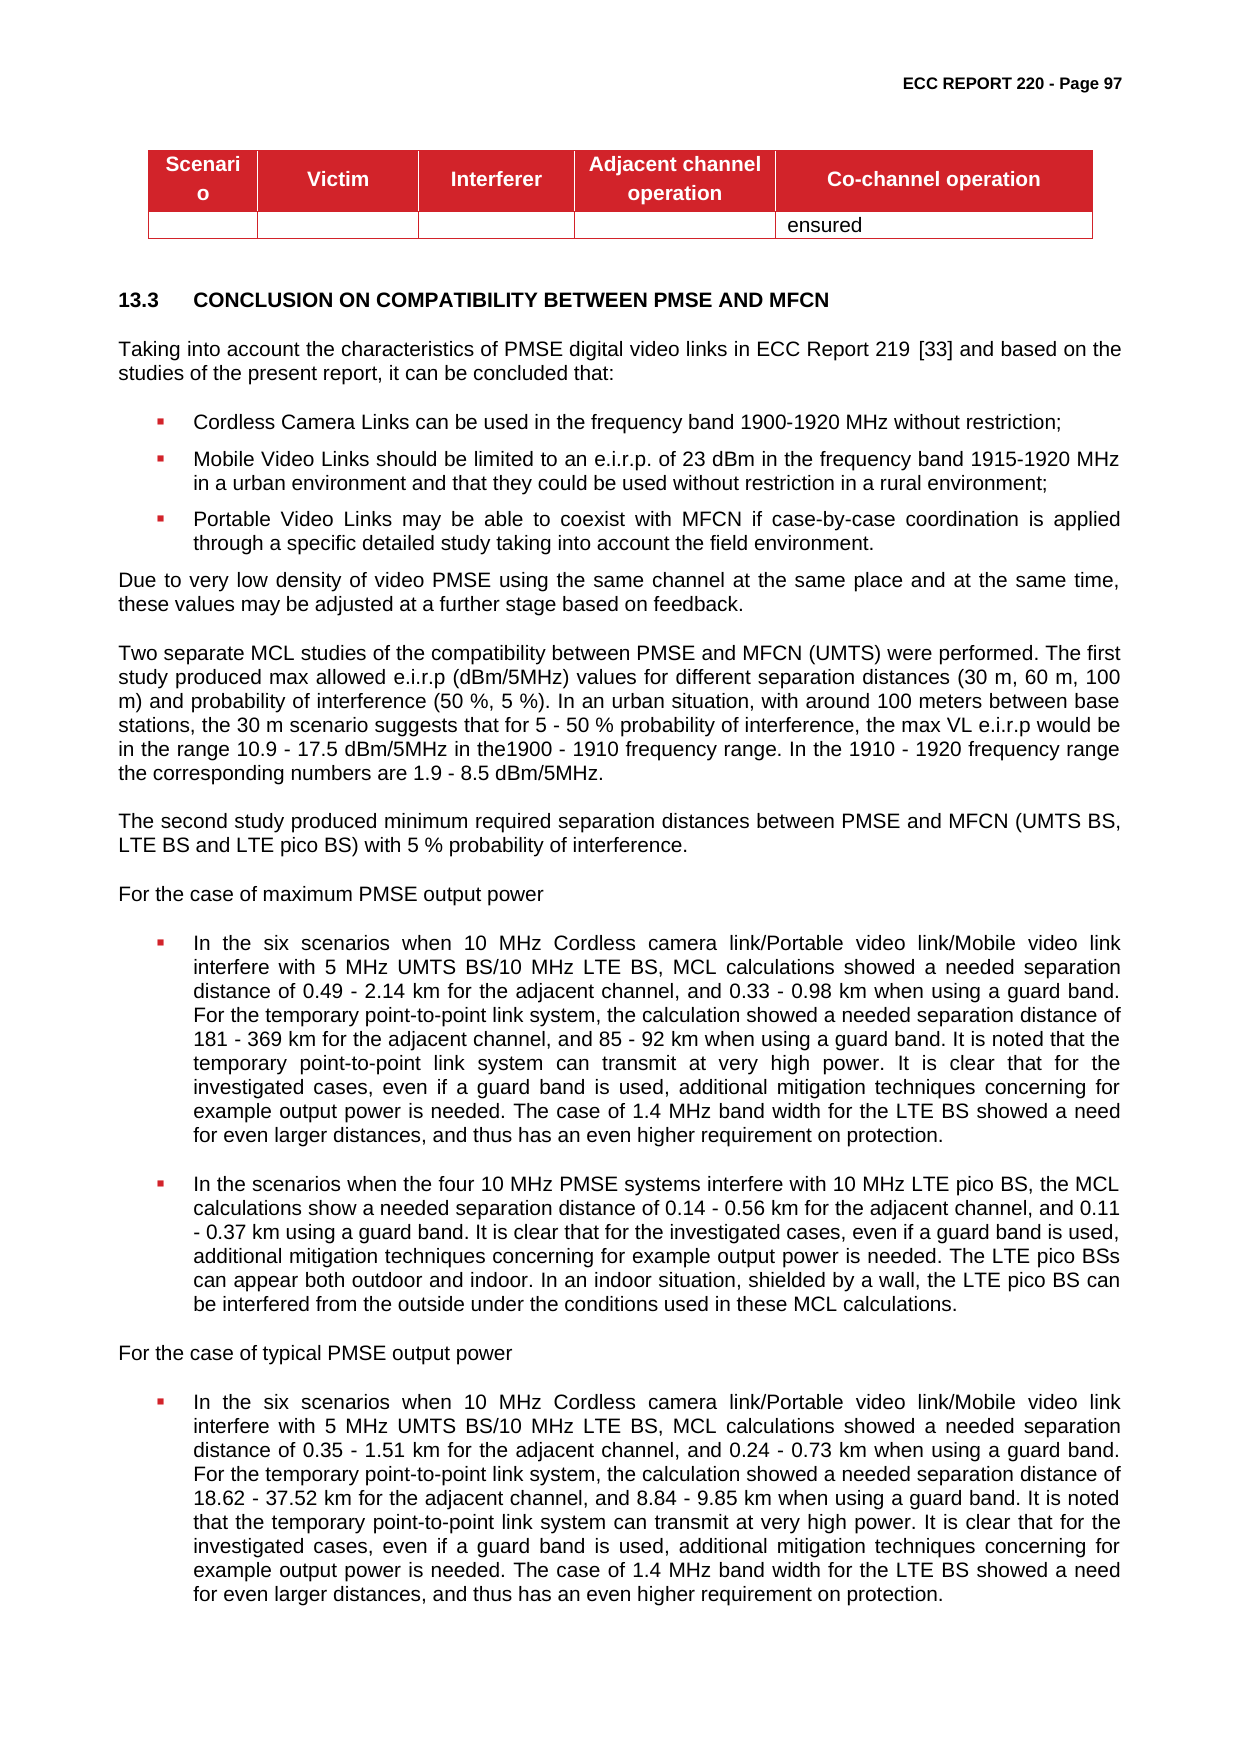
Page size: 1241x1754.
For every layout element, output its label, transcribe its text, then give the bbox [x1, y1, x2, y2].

text 13.3 CONCLUSION ON COMPATIBILITY BETWEEN PMSE AND MFCN [118, 288, 1122, 312]
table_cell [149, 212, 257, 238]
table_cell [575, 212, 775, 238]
text Taking into account the characteristics of PMSE digital video links in ECC Report 219 [33] and based on the studies of the present report, it can be concluded that: [118, 337, 1122, 385]
list In the six scenarios when 10 MHz Cordless camera link/Portable video link/Mobile video link interfere with 5 MHz UMTS BS/10 MHz LTE BS, MCL calculations showed a needed separation distance of 0.49 - 2.14 km for the adjacent channel, and 0.33 - 0.98 km when using a guard band. For the temporary point-to-point link system, the calculation showed a needed separation distance of 181 - 369 km for the adjacent channel, and 85 - 92 km when using a guard band. It is noted that the temporary point-to-point link system can transmit at very high power. It is clear that for the investigated cases, even if a guard band is used, additional mitigation techniques concerning for example output power is needed. The case of 1.4 MHz band width for the LTE BS showed a need for even larger distances, and thus has an even higher requirement on protection. [156, 931, 1122, 1147]
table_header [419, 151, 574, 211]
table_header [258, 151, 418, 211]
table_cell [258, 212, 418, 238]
text Due to very low density of video PMSE using the same channel at the same place and at the same time, these values may be adjusted at a further stage based on feedback. [118, 568, 1122, 616]
text For the case of maximum PMSE output power [118, 882, 1122, 906]
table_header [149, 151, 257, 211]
list In the scenarios when the four 10 MHz PMSE systems interfere with 10 MHz LTE pico BS, the MCL calculations show a needed separation distance of 0.14 - 0.56 km for the adjacent channel, and 0.11 - 0.37 km using a guard band. It is clear that for the investigated cases, even if a guard band is used, additional mitigation techniques concerning for example output power is needed. The LTE pico BSs can appear both outdoor and indoor. In an indoor situation, shielded by a wall, the LTE pico BS can be interfered from the outside under the conditions used in these MCL calculations. [156, 1172, 1122, 1316]
list Mobile Video Links should be limited to an e.i.r.p. of 23 dBm in the frequency band 1915-1920 MHz in a urban environment and that they could be used without restriction in a rural environment; [156, 447, 1122, 494]
text Two separate MCL studies of the compatibility between PMSE and MFCN (UMTS) were performed. The first study produced max allowed e.i.r.p (dBm/5MHz) values for different separation distances (30 m, 60 m, 100 m) and probability of interference (50 %, 5 %). In an urban situation, with around 100 meters between base stations, the 30 m scenario suggests that for 5 - 50 % probability of interference, the max VL e.i.r.p would be in the range 10.9 - 17.5 dBm/5MHz in the1900 - 1910 frequency range. In the 1910 - 1920 frequency range the corresponding numbers are 1.9 - 8.5 dBm/5MHz. [118, 641, 1122, 784]
list Cordless Camera Links can be used in the frequency band 1900-1920 MHz without restriction; [156, 410, 1122, 434]
text For the case of typical PMSE output power [118, 1341, 1122, 1365]
list Portable Video Links may be able to coexist with MFCN if case-by-case coordination is applied through a specific detailed study taking into account the field environment. [156, 507, 1122, 555]
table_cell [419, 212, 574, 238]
list In the six scenarios when 10 MHz Cordless camera link/Portable video link/Mobile video link interfere with 5 MHz UMTS BS/10 MHz LTE BS, MCL calculations showed a needed separation distance of 0.35 - 1.51 km for the adjacent channel, and 0.24 - 0.73 km when using a guard band. For the temporary point-to-point link system, the calculation showed a needed separation distance of 18.62 - 37.52 km for the adjacent channel, and 8.84 - 9.85 km when using a guard band. It is noted that the temporary point-to-point link system can transmit at very high power. It is clear that for the investigated cases, even if a guard band is used, additional mitigation techniques concerning for example output power is needed. The case of 1.4 MHz band width for the LTE BS showed a need for even larger distances, and thus has an even higher requirement on protection. [156, 1390, 1122, 1605]
text The second study produced minimum required separation distances between PMSE and MFCN (UMTS BS, LTE BS and LTE pico BS) with 5 % probability of interference. [118, 809, 1122, 857]
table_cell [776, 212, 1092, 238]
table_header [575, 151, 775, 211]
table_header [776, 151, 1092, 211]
